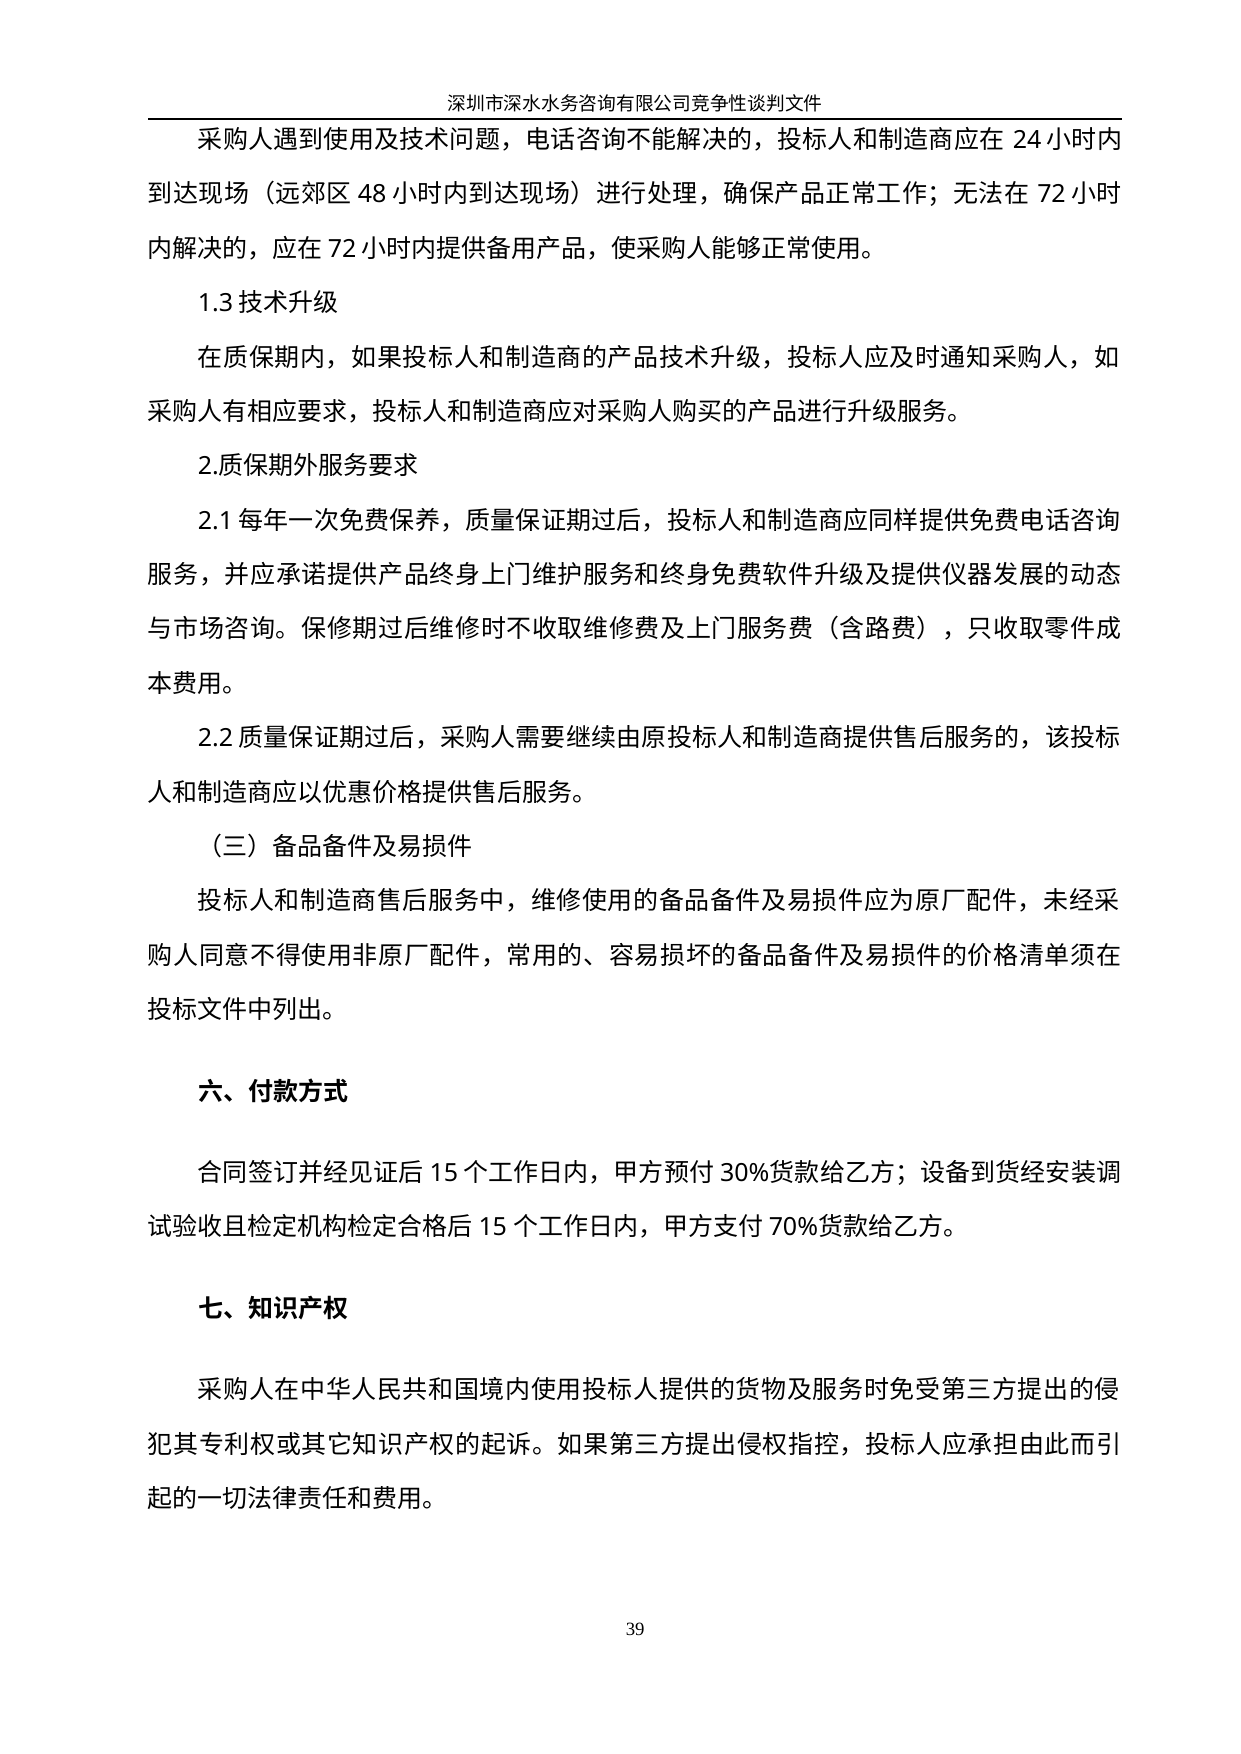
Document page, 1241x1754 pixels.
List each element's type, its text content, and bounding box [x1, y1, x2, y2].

list 六、付款方式 [148, 1071, 1122, 1107]
text 2.2质量保证期过后，采购人需要继续由原投标人和制造商提供售后服务的，该投标人和制造商应以优惠价格提供售后服务。 [148, 718, 1122, 808]
text 在质保期内，如果投标人和制造商的产品技术升级，投标人应及时通知采购人，如采购人有相应要求，投标人和制造商应对采购人购买的产品进行升级服务。 [148, 337, 1122, 428]
text 1.3技术升级 [148, 283, 1122, 319]
text 2.质保期外服务要求 [148, 446, 1122, 482]
text 2.1每年一次免费保养，质量保证期过后，投标人和制造商应同样提供免费电话咨询服务，并应承诺提供产品终身上门维护服务和终身免费软件升级及提供仪器发展的动态与市场咨询。保修期过后维修时不收取维修费及上门服务费（含路费），只收取零件成本费用。 [148, 500, 1122, 699]
text 合同签订并经见证后15个工作日内，甲方预付30%货款给乙方；设备到货经安装调试验收且检定机构检定合格后 15 个工作日内，甲方支付70%货款给乙方。 [148, 1152, 1122, 1243]
text （三）备品备件及易损件 [148, 826, 1122, 863]
text 采购人在中华人民共和国境内使用投标人提供的货物及服务时免受第三方提出的侵犯其专利权或其它知识产权的起诉。如果第三方提出侵权指控，投标人应承担由此而引起的一切法律责任和费用。 [148, 1370, 1122, 1515]
text 采购人遇到使用及技术问题，电话咨询不能解决的，投标人和制造商应在24小时内到达现场（远郊区48小时内到达现场）进行处理，确保产品正常工作；无法在72小时内解决的，应在72小时内提供备用产品，使采购人能够正常使用。 [148, 120, 1122, 264]
list 七、知识产权 [148, 1288, 1122, 1324]
text 投标人和制造商售后服务中，维修使用的备品备件及易损件应为原厂配件，未经采购人同意不得使用非原厂配件，常用的、容易损坏的备品备件及易损件的价格清单须在投标文件中列出。 [148, 881, 1122, 1026]
